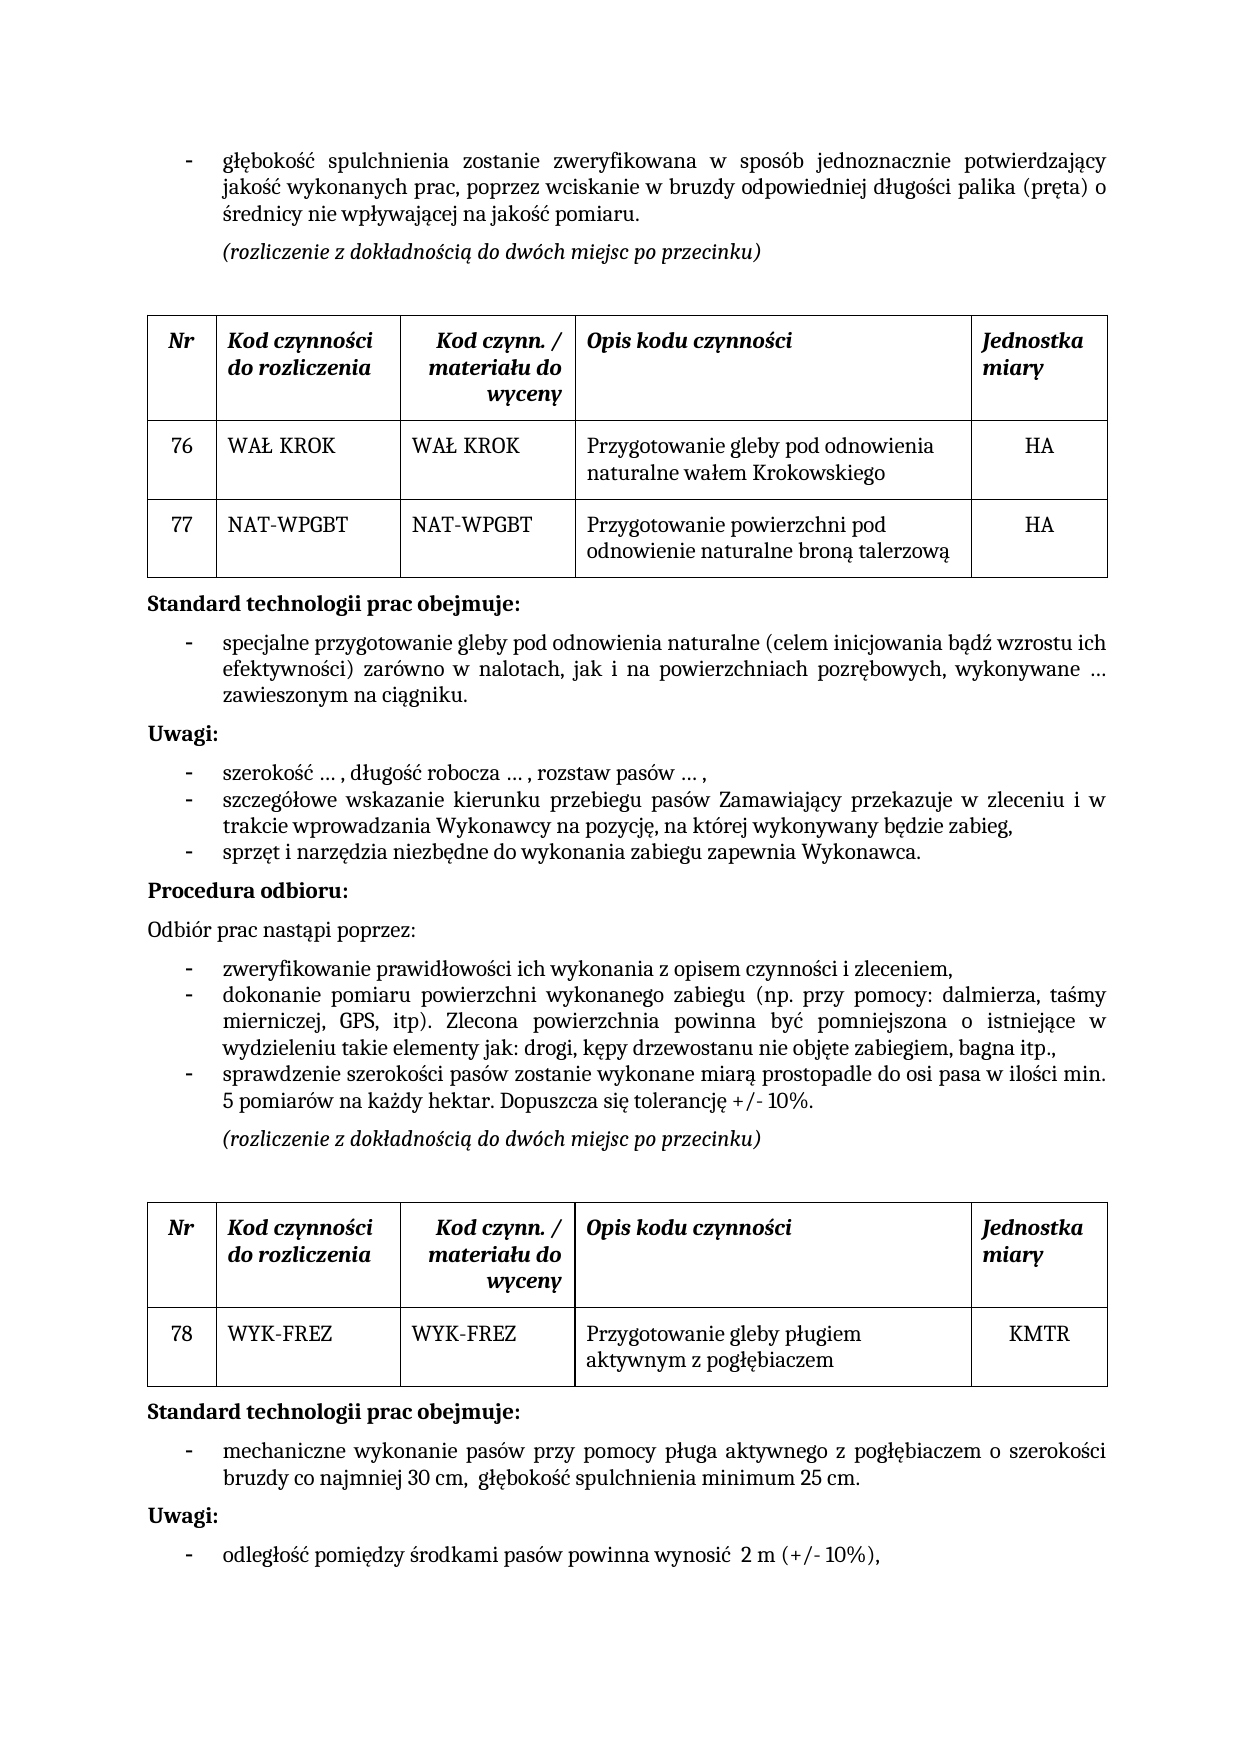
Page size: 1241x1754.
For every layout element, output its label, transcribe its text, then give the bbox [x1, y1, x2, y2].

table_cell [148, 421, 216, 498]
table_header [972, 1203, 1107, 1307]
list sprawdzenie szerokości pasów zostanie wykonane miarą prostopadle do osi pasa w ilości min. 5 pomiarów na każdy hektar. Dopuszcza się tolerancję +/- 10%. [185, 1061, 1107, 1114]
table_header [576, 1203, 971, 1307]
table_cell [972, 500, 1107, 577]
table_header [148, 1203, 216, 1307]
list głębokość spulchnienia zostanie zweryfikowana w sposób jednoznacznie potwierdzający jakość wykonanych prac, poprzez wciskanie w bruzdy odpowiedniej długości palika (pręta) o średnicy nie wpływającej na jakość pomiaru. [185, 148, 1107, 227]
list szczegółowe wskazanie kierunku przebiegu pasów Zamawiający przekazuje w zleceniu i w trakcie wprowadzania Wykonawcy na pozycję, na której wykonywany będzie zabieg, [185, 786, 1107, 839]
text (rozliczenie z dokładnością do dwóch miejsc po przecinku) [148, 239, 1107, 266]
text Standard technologii prac obejmuje: [148, 1399, 1107, 1425]
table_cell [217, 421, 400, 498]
text Odbiór prac nastąpi poprzez: [148, 917, 1107, 943]
list zweryfikowanie prawidłowości ich wykonania z opisem czynności i zleceniem, [185, 956, 1107, 982]
text (rozliczenie z dokładnością do dwóch miejsc po przecinku) [148, 1126, 1107, 1153]
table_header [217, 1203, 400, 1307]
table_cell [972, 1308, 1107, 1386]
text Uwagi: [148, 1503, 1107, 1529]
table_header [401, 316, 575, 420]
list sprzęt i narzędzia niezbędne do wykonania zabiegu zapewnia Wykonawca. [185, 839, 1107, 865]
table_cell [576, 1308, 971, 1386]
list mechaniczne wykonanie pasów przy pomocy pługa aktywnego z pogłębiaczem o szerokości bruzdy co najmniej 30 cm, głębokość spulchnienia minimum 25 cm. [185, 1438, 1107, 1491]
text Standard technologii prac obejmuje: [148, 591, 1107, 617]
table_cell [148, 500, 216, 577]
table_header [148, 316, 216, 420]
text Uwagi: [148, 721, 1107, 747]
list dokonanie pomiaru powierzchni wykonanego zabiegu (np. przy pomocy: dalmierza, taśmy mierniczej, GPS, itp). Zlecona powierzchnia powinna być pomniejszona o istniejące w wydzieleniu takie elementy jak: drogi, kępy drzewostanu nie objęte zabiegiem, bagna itp., [185, 982, 1107, 1061]
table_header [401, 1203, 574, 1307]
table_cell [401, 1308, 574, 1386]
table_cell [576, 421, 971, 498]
list odległość pomiędzy środkami pasów powinna wynosić 2 m (+/- 10%), [185, 1542, 1107, 1568]
list specjalne przygotowanie gleby pod odnowienia naturalne (celem inicjowania bądź wzrostu ich efektywności) zarówno w nalotach, jak i na powierzchniach pozrębowych, wykonywane … zawieszonym na ciągniku. [185, 629, 1107, 709]
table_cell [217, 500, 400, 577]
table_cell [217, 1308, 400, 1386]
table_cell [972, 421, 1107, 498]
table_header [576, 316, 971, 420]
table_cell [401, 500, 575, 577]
list szerokość … , długość robocza … , rozstaw pasów … , [185, 760, 1107, 786]
text Procedura odbioru: [148, 878, 1107, 904]
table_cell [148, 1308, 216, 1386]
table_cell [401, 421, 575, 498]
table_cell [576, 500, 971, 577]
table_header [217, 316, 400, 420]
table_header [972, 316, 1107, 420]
